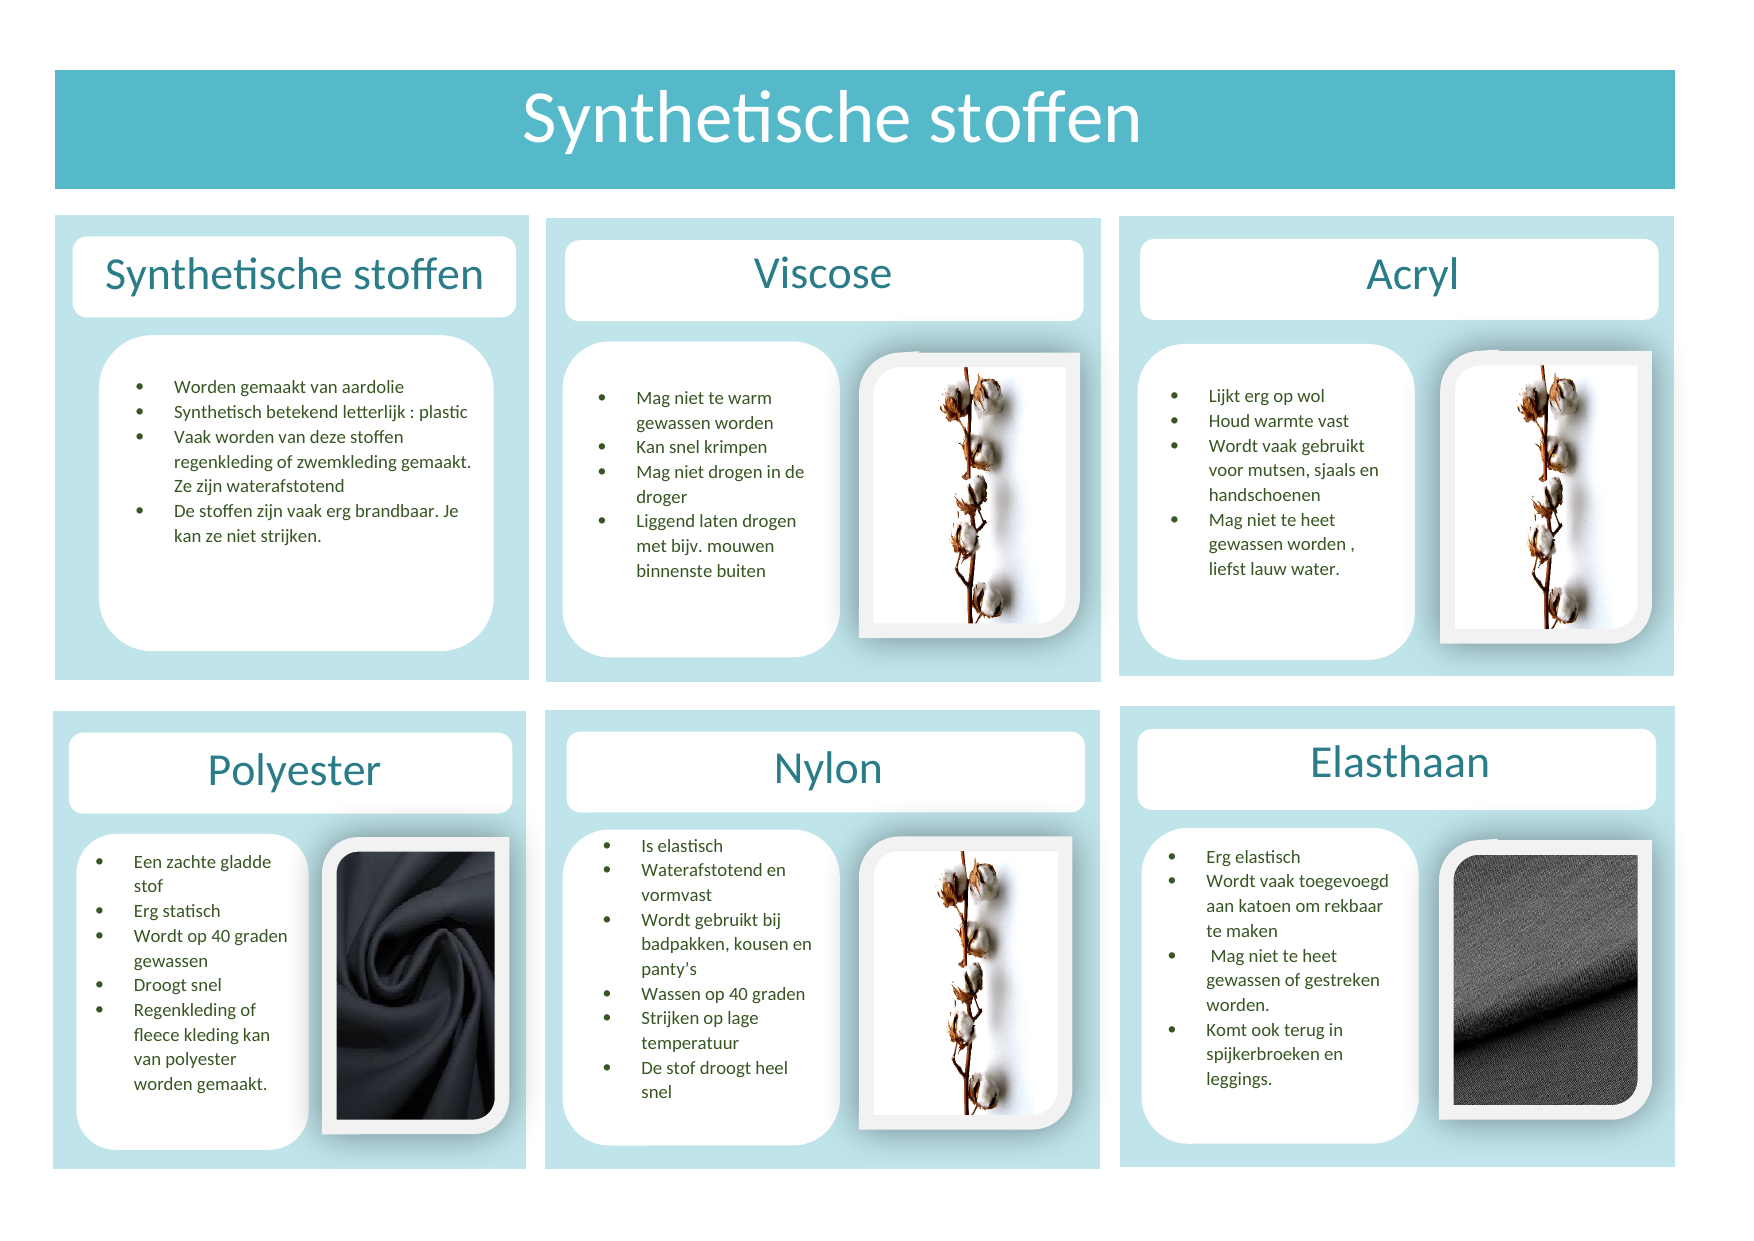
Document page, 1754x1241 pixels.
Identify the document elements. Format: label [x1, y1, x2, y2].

picture [337, 852, 494, 1119]
picture [1454, 855, 1637, 1105]
picture [874, 852, 1057, 1115]
picture [1455, 366, 1637, 629]
picture [874, 368, 1065, 623]
